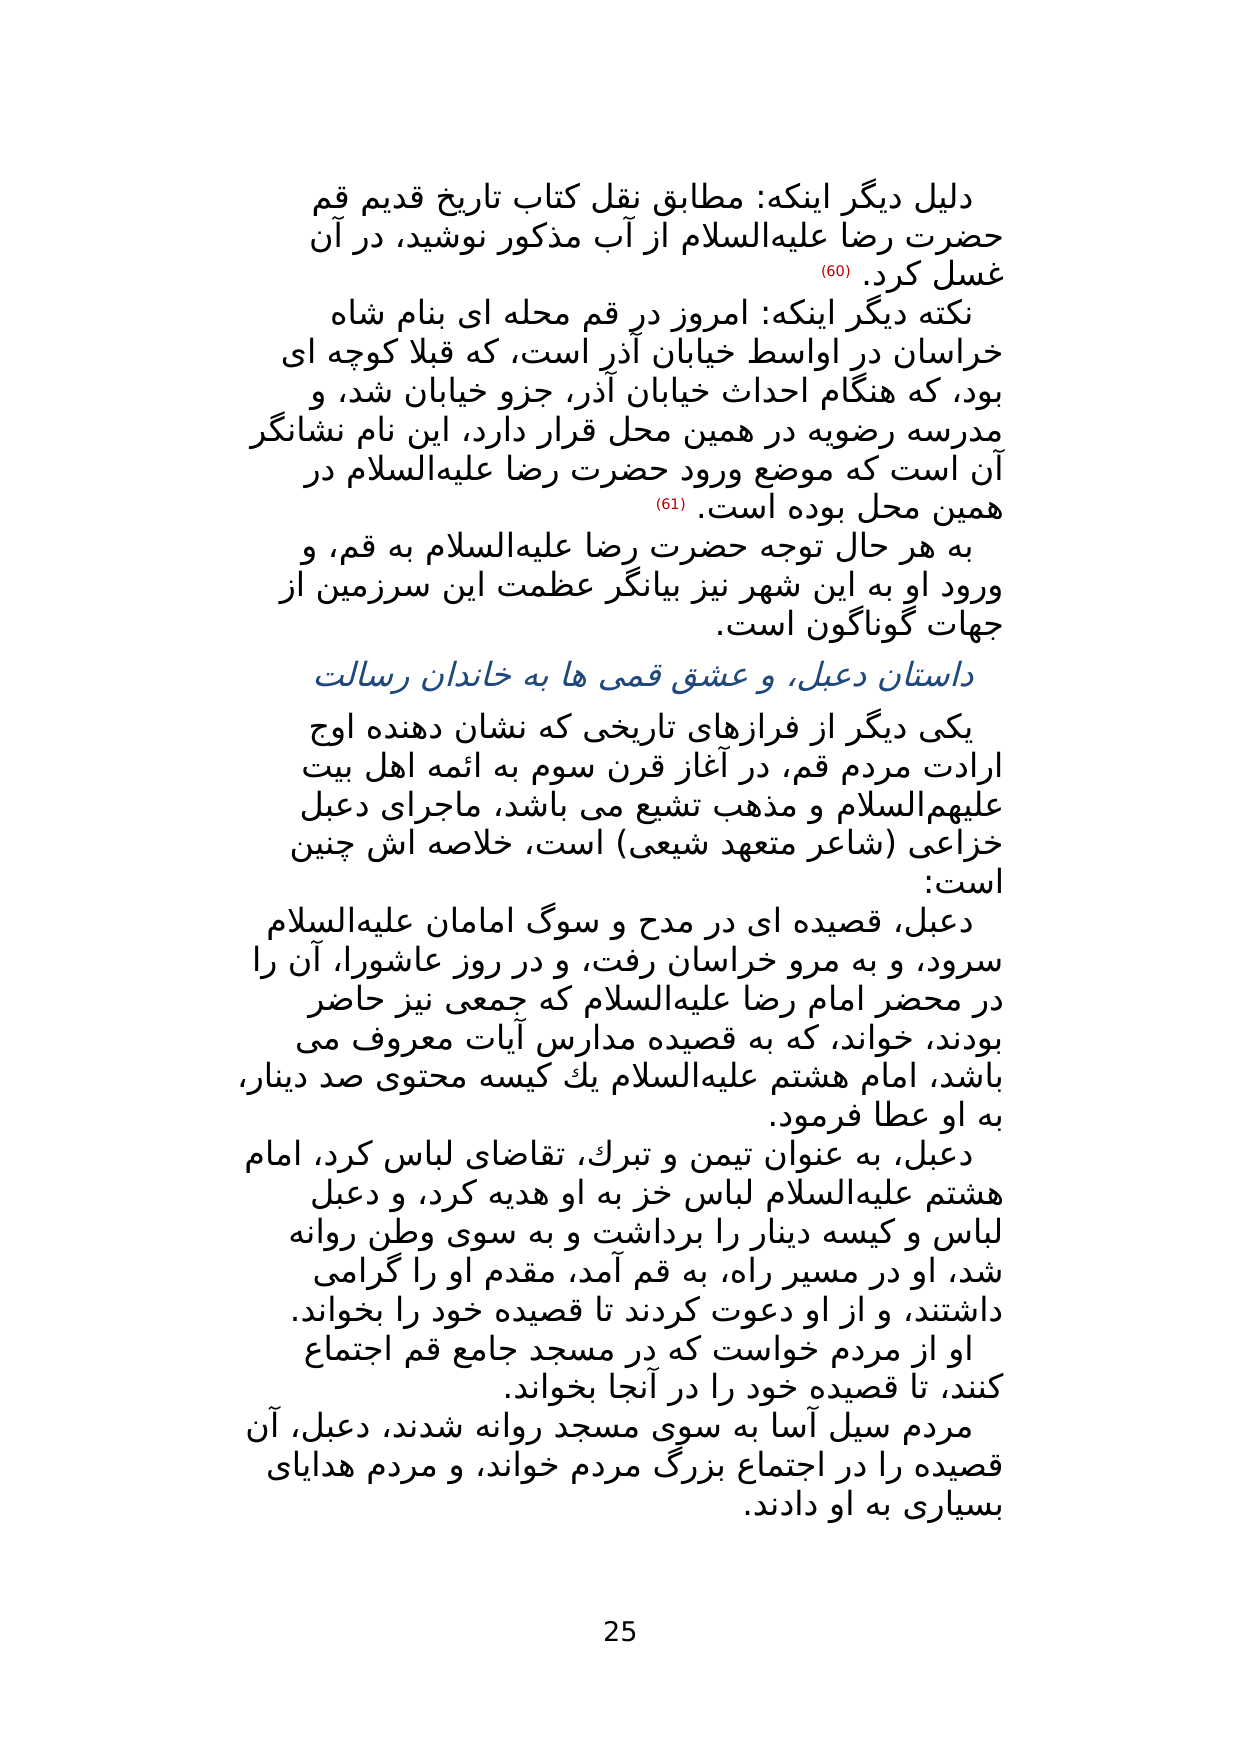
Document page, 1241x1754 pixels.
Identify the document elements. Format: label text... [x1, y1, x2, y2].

text دليل ديگر اينكه: مطابق نقل كتاب تاريخ قديم قم حضرت رضا عليه‌السلام از آب مذكور نوشيد، در آن غسل كرد. (60) [236, 177, 1004, 294]
text نكته ديگر اينكه: امروز در قم محله اى بنام شاه خراسان در اواسط خيابان آذر است، كه قبلا كوچه اى بود، كه هنگام احداث خيابان آذر، جزو خيابان شد، و مدرسه رضويه در همين محل قرار دارد، اين نام نشانگر آن است كه موضع ورود حضرت رضا عليه‌السلام در همين محل بوده است. (61) [236, 294, 1004, 527]
text به هر حال توجه حضرت رضا عليه‌السلام به قم، و ورود او به اين شهر نيز بيانگر عظمت اين سرزمين از جهات گوناگون است. [236, 527, 1004, 643]
text دعبل، قصيده اى در مدح و سوگ امامان عليه‌السلام سرود، و به مرو خراسان رفت، و در روز عاشورا، آن را در محضر امام رضا عليه‌السلام كه جمعى نيز حاضر بودند، خواند، كه به قصيده مدارس آيات معروف مى باشد، امام هشتم عليه‌السلام يك كيسه محتوى صد دينار، به او عطا فرمود. [236, 902, 1004, 1135]
subtitle داستان دعبل، و عشق قمى ها به خاندان رسالت [236, 656, 1004, 695]
text دعبل، به عنوان تيمن و تبرك، تقاضاى لباس كرد، امام هشتم عليه‌السلام لباس خز به او هديه كرد، و دعبل لباس و كيسه دينار را برداشت و به سوى وطن روانه شد، او در مسير راه، به قم آمد، مقدم او را گرامى داشتند، و از او دعوت كردند تا قصيده خود را بخواند. [236, 1135, 1004, 1329]
text او از مردم خواست كه در مسجد جامع قم اجتماع كنند، تا قصيده خود را در آنجا بخواند. [236, 1329, 1004, 1407]
text يكى ديگر از فرازهاى تاريخى كه نشان دهنده اوج ارادت مردم قم، در آغاز قرن سوم به ائمه اهل بيت عليهم‌السلام و مذهب تشيع مى باشد، ماجراى دعبل خزاعى (شاعر متعهد شيعى) است، خلاصه اش چنين است: [236, 707, 1004, 902]
text مردم سيل آسا به سوى مسجد روانه شدند، دعبل، آن قصيده را در اجتماع بزرگ مردم خواند، و مردم هداياى بسيارى به او دادند. [236, 1407, 1004, 1523]
